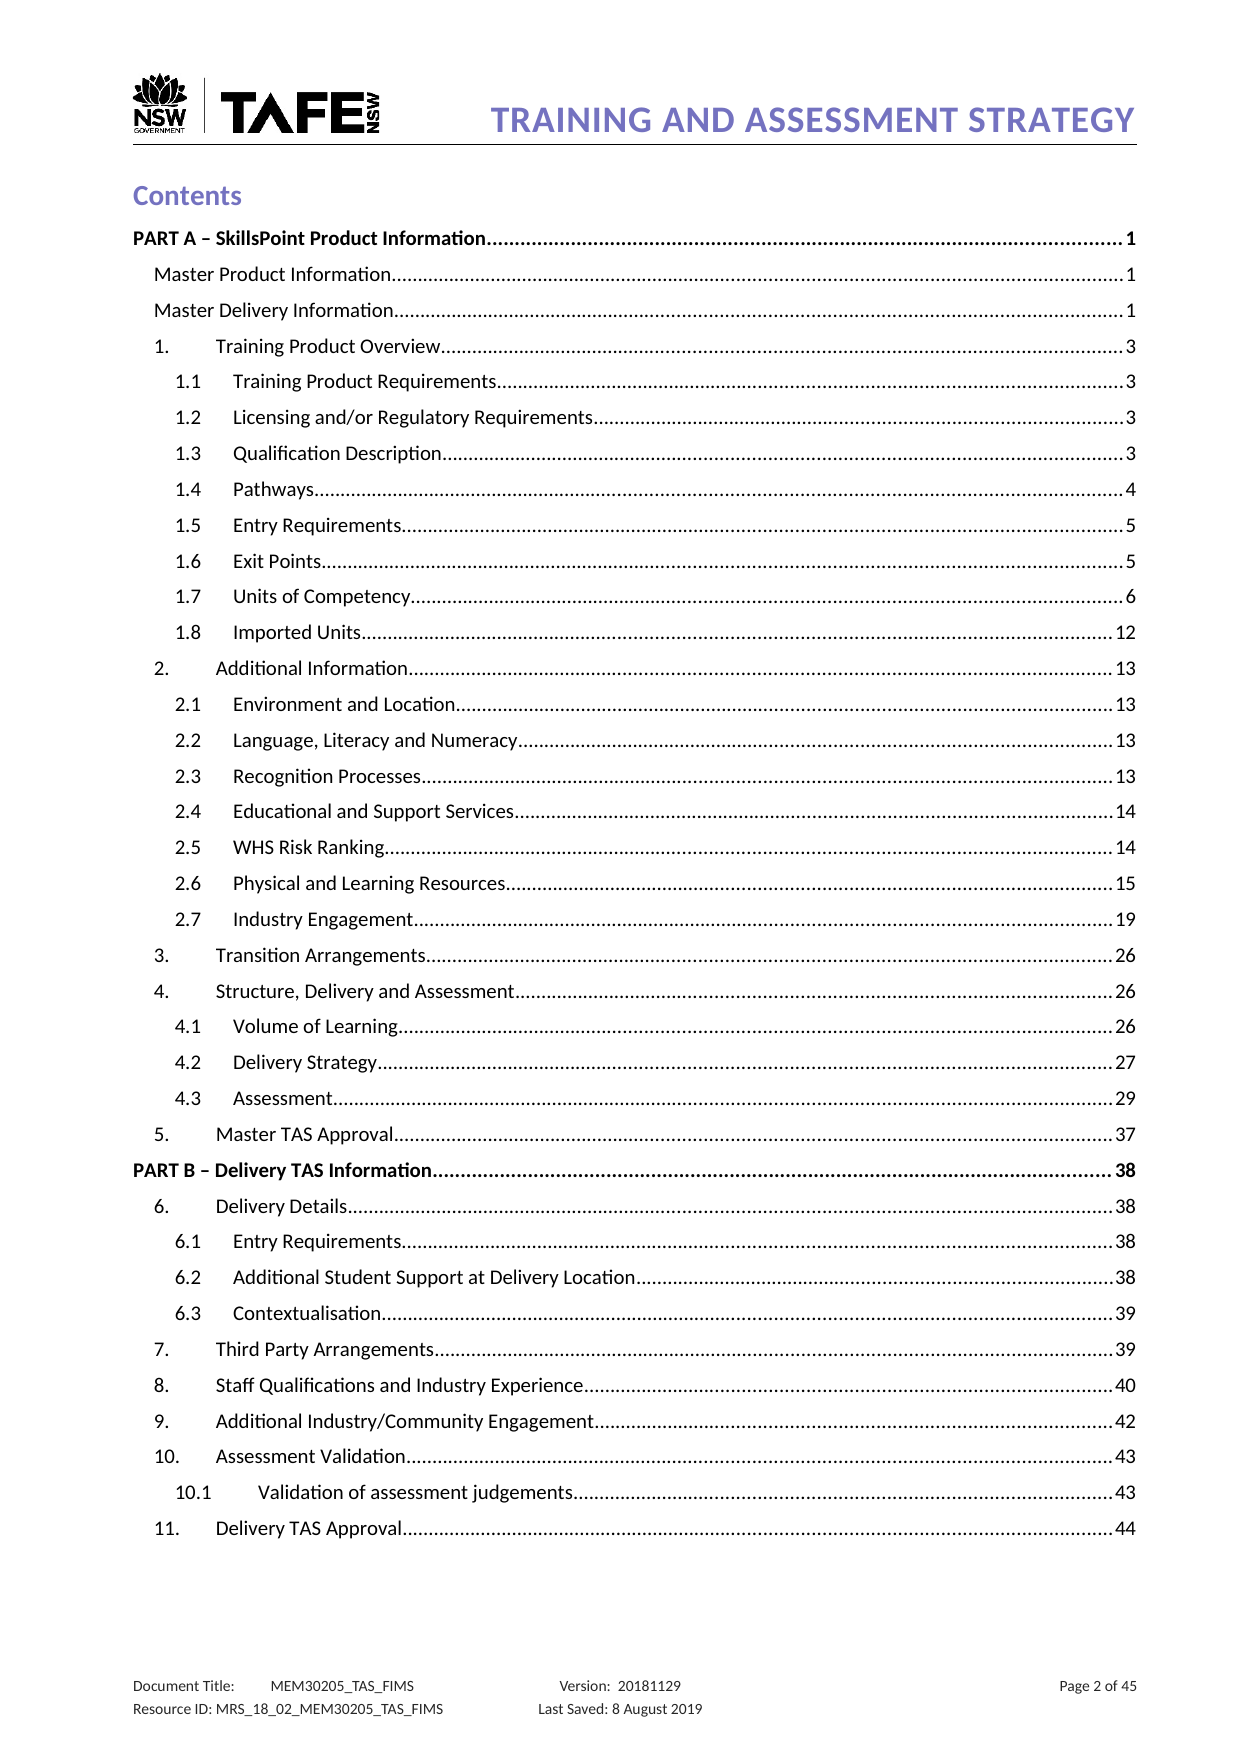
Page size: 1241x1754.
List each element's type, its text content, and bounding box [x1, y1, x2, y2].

text 2.2 Language, Literacy and Numeracy 13 [174, 727, 1137, 752]
subtitle Contents [133, 177, 1137, 213]
text 5. Master TAS Approval 37 [154, 1121, 1137, 1147]
text 1.2 Licensing and/or Regulatory Requirements 3 [174, 404, 1137, 430]
text 1.1 Training Product Requirements 3 [174, 369, 1137, 394]
text 1.4 Pathways 4 [174, 476, 1137, 502]
text 1.3 Qualification Description 3 [174, 440, 1137, 466]
text 6. Delivery Details 38 [154, 1193, 1137, 1218]
text 3. Transition Arrangements 26 [154, 942, 1137, 967]
text 2.7 Industry Engagement 19 [174, 906, 1137, 932]
text 4.1 Volume of Learning 26 [174, 1014, 1137, 1039]
text 8. Staff Qualifications and Industry Experience 40 [154, 1372, 1137, 1397]
text 11. Delivery TAS Approval 44 [154, 1515, 1137, 1541]
text 2.5 WHS Risk Ranking 14 [174, 834, 1137, 860]
text 2.1 Environment and Location 13 [174, 691, 1137, 717]
text 7. Third Party Arrangements 39 [154, 1336, 1137, 1362]
text 1.5 Entry Requirements 5 [174, 512, 1137, 537]
text 2. Additional Information 13 [154, 655, 1137, 681]
text 1.6 Exit Points 5 [174, 548, 1137, 573]
picture [132, 73, 380, 133]
text PART A – SkillsPoint Product Information 1 [133, 225, 1137, 251]
text 1.7 Units of Competency 6 [174, 584, 1137, 609]
text 6.1 Entry Requirements 38 [174, 1229, 1137, 1254]
text 4.3 Assessment 29 [174, 1085, 1137, 1111]
text 4.2 Delivery Strategy 27 [174, 1049, 1137, 1075]
text 2.4 Educational and Support Services 14 [174, 799, 1137, 824]
text 10. Assessment Validation 43 [154, 1444, 1137, 1469]
text 6.2 Additional Student Support at Delivery Location 38 [174, 1264, 1137, 1290]
text 9. Additional Industry/Community Engagement 42 [154, 1408, 1137, 1433]
text PART B – Delivery TAS Information 38 [133, 1157, 1137, 1182]
text 4. Structure, Delivery and Assessment 26 [154, 978, 1137, 1003]
text 1.8 Imported Units 12 [174, 619, 1137, 645]
text 2.3 Recognition Processes 13 [174, 763, 1137, 788]
text 1. Training Product Overview 3 [154, 333, 1137, 358]
text Master Delivery Information 1 [154, 297, 1137, 322]
text 10.1 Validation of assessment judgements 43 [174, 1479, 1137, 1505]
text 6.3 Contextualisation 39 [174, 1300, 1137, 1326]
text 2.6 Physical and Learning Resources 15 [174, 870, 1137, 896]
text Master Product Information 1 [154, 261, 1137, 287]
